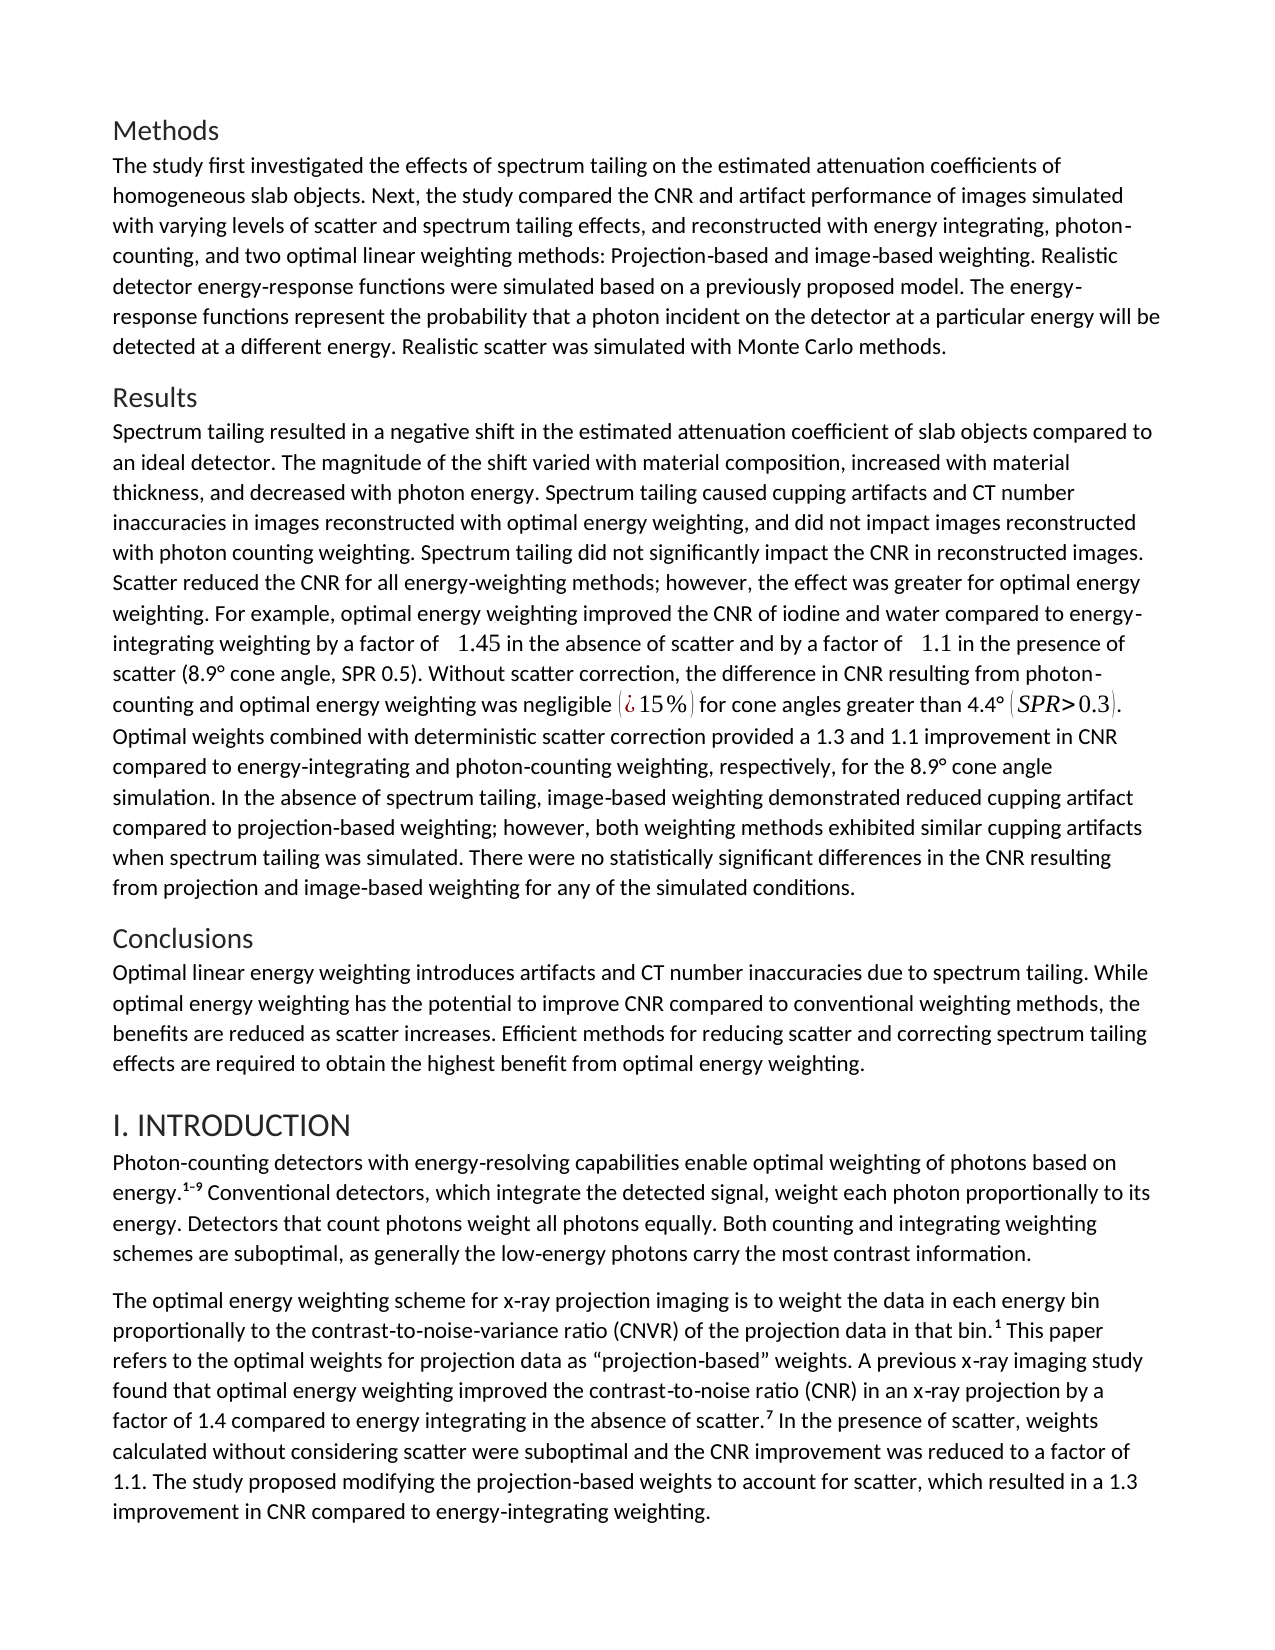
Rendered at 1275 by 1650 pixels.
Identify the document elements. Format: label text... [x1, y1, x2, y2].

subtitle I. INTRODUCTION [112, 1104, 1162, 1145]
text Photon‐counting detectors with energy‐resolving capabilities enable optimal weighting of photons based on energy.1–9 Conventional detectors, which integrate the detected signal, weight each photon proportionally to its energy. Detectors that count photons weight all photons equally. Both counting and integrating weighting schemes are suboptimal, as generally the low‐energy photons carry the most contrast information. [112, 1148, 1162, 1267]
subtitle Methods [112, 112, 1162, 148]
text Spectrum tailing resulted in a negative shift in the estimated attenuation coefficient of slab objects compared to an ideal detector. The magnitude of the shift varied with material composition, increased with material thickness, and decreased with photon energy. Spectrum tailing caused cupping artifacts and CT number inaccuracies in images reconstructed with optimal energy weighting, and did not impact images reconstructed with photon counting weighting. Spectrum tailing did not significantly impact the CNR in reconstructed images. Scatter reduced the CNR for all energy‐weighting methods; however, the effect was greater for optimal energy weighting. For example, optimal energy weighting improved the CNR of iodine and water compared to energy‐integrating weighting by a factor of in the absence of scatter and by a factor of in the presence of scatter (8.9° cone angle, SPR 0.5). Without scatter correction, the difference in CNR resulting from photon‐counting and optimal energy weighting was negligible for cone angles greater than 4.4° . Optimal weights combined with deterministic scatter correction provided a 1.3 and 1.1 improvement in CNR compared to energy‐integrating and photon‐counting weighting, respectively, for the 8.9° cone angle simulation. In the absence of spectrum tailing, image‐based weighting demonstrated reduced cupping artifact compared to projection‐based weighting; however, both weighting methods exhibited similar cupping artifacts when spectrum tailing was simulated. There were no statistically significant differences in the CNR resulting from projection and image‐based weighting for any of the simulated conditions. [112, 417, 1162, 901]
text The optimal energy weighting scheme for x‐ray projection imaging is to weight the data in each energy bin proportionally to the contrast‐to‐noise‐variance ratio (CNVR) of the projection data in that bin.1 This paper refers to the optimal weights for projection data as “projection‐based” weights. A previous x‐ray imaging study found that optimal energy weighting improved the contrast‐to‐noise ratio (CNR) in an x‐ray projection by a factor of 1.4 compared to energy integrating in the absence of scatter.7 In the presence of scatter, weights calculated without considering scatter were suboptimal and the CNR improvement was reduced to a factor of 1.1. The study proposed modifying the projection‐based weights to account for scatter, which resulted in a 1.3 improvement in CNR compared to energy‐integrating weighting. [112, 1286, 1162, 1525]
text The study first investigated the effects of spectrum tailing on the estimated attenuation coefficients of homogeneous slab objects. Next, the study compared the CNR and artifact performance of images simulated with varying levels of scatter and spectrum tailing effects, and reconstructed with energy integrating, photon‐counting, and two optimal linear weighting methods: Projection‐based and image‐based weighting. Realistic detector energy‐response functions were simulated based on a previously proposed model. The energy‐response functions represent the probability that a photon incident on the detector at a particular energy will be detected at a different energy. Realistic scatter was simulated with Monte Carlo methods. [112, 151, 1162, 360]
subtitle Conclusions [112, 920, 1162, 956]
subtitle Results [112, 379, 1162, 415]
text Optimal linear energy weighting introduces artifacts and CT number inaccuracies due to spectrum tailing. While optimal energy weighting has the potential to improve CNR compared to conventional weighting methods, the benefits are reduced as scatter increases. Efficient methods for reducing scatter and correcting spectrum tailing effects are required to obtain the highest benefit from optimal energy weighting. [112, 958, 1162, 1077]
